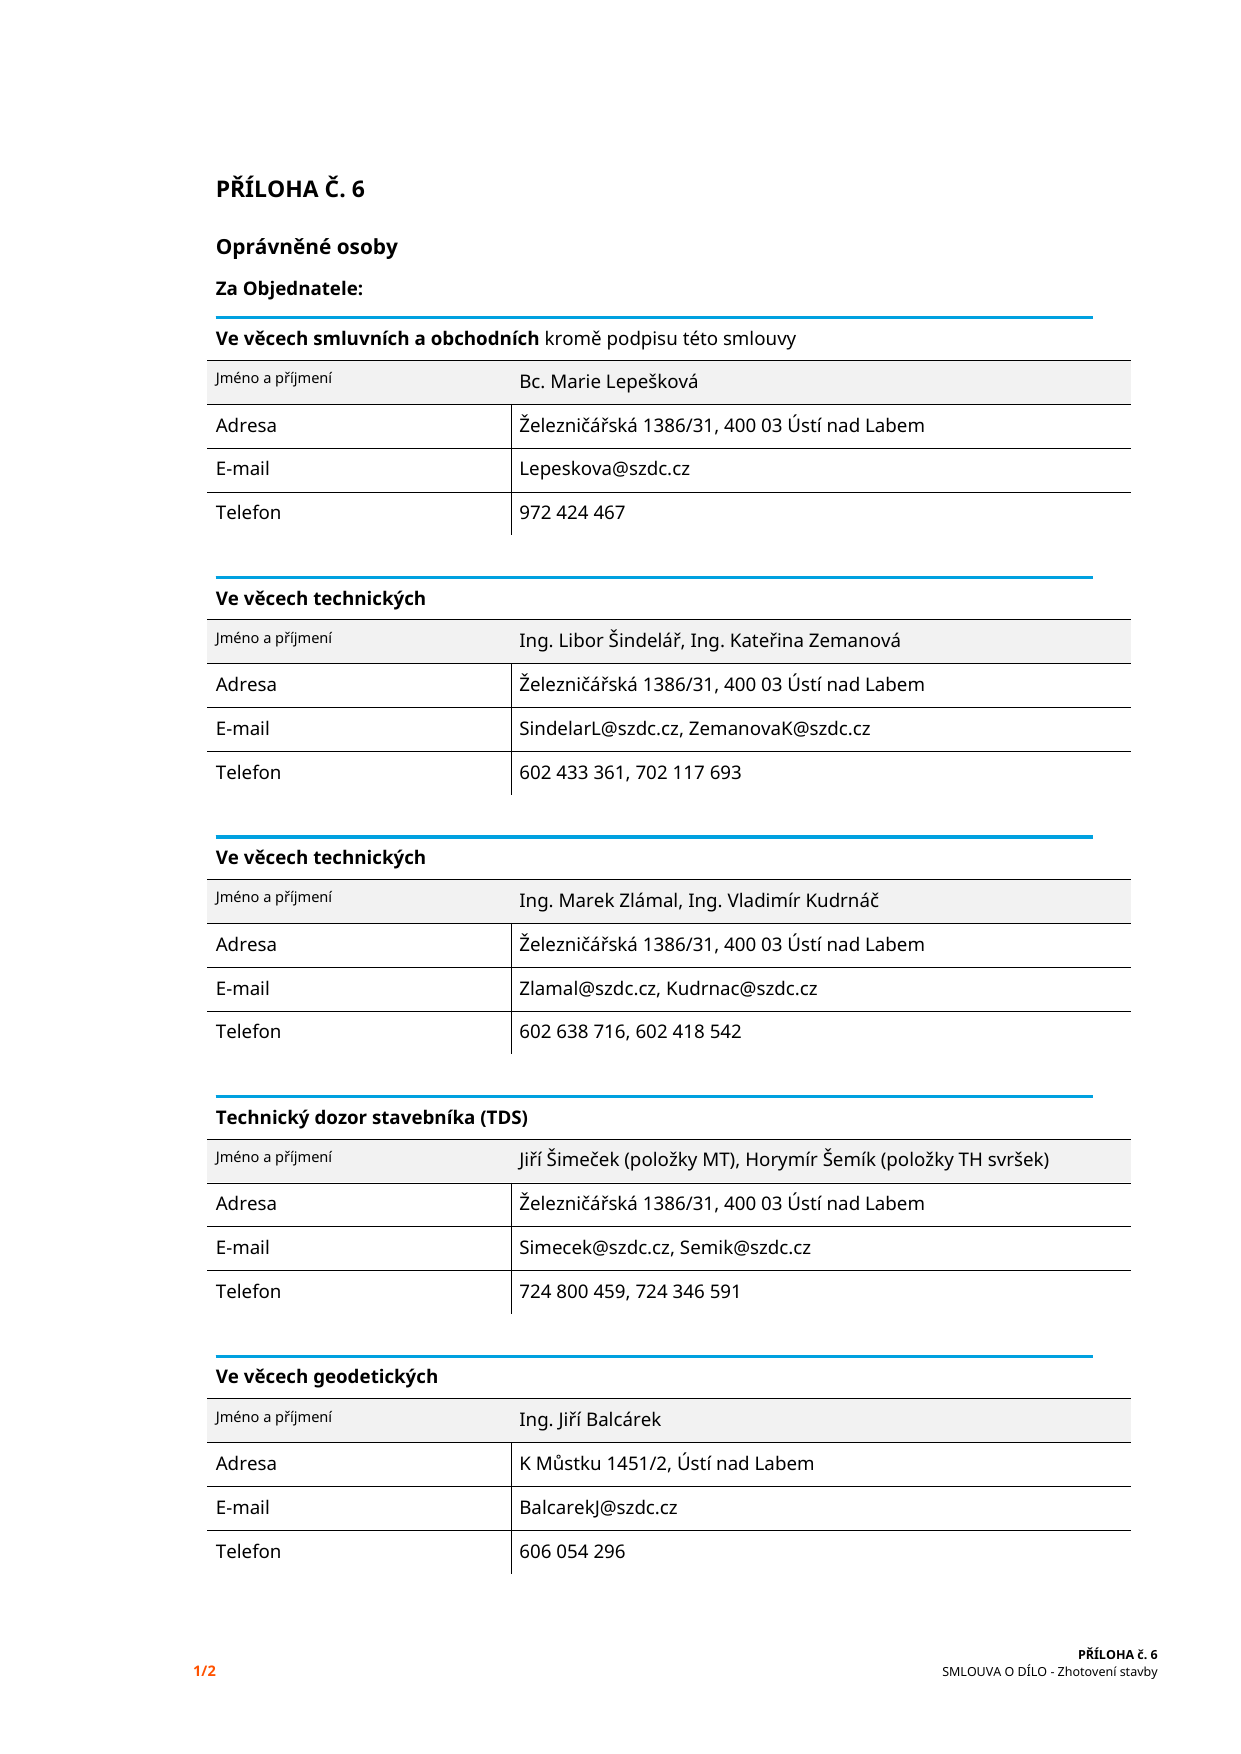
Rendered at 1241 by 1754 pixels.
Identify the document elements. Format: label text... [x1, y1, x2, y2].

text Za Objednatele: [216, 276, 1093, 301]
table_cell Adresa [207, 1184, 511, 1226]
text Oprávněné osoby [216, 232, 1093, 260]
table_cell Lepeskova@szdc.cz [512, 449, 1131, 491]
table_cell E-mail [207, 1487, 511, 1530]
table_header Bc. Marie Lepešková [511, 361, 1131, 404]
table_cell Telefon [207, 1271, 511, 1314]
table_header Jméno a příjmení [207, 620, 511, 663]
table_cell E-mail [207, 968, 511, 1011]
table_cell Železničářská 1386/31, 400 03 Ústí nad Labem [512, 924, 1131, 967]
text Technický dozor stavebníka (TDS) [216, 1098, 1093, 1130]
table_cell Železničářská 1386/31, 400 03 Ústí nad Labem [512, 405, 1131, 447]
table_header Ing. Marek Zlámal, Ing. Vladimír Kudrnáč [511, 880, 1131, 923]
table_header Jméno a příjmení [207, 1399, 511, 1442]
table_cell E-mail [207, 1227, 511, 1270]
table_header Jméno a příjmení [207, 880, 511, 923]
table_cell Železničářská 1386/31, 400 03 Ústí nad Labem [512, 1184, 1131, 1226]
table_cell Adresa [207, 664, 511, 707]
text Ve věcech smluvních a obchodních kromě podpisu této smlouvy [216, 319, 1093, 351]
table_cell 606 054 296 [512, 1531, 1131, 1573]
table_cell Simecek@szdc.cz, Semik@szdc.cz [512, 1227, 1131, 1270]
text Ve věcech technických [216, 579, 1093, 611]
table_cell Telefon [207, 1012, 511, 1054]
table_cell E-mail [207, 449, 511, 491]
table_cell 602 638 716, 602 418 542 [512, 1012, 1131, 1054]
table_cell 602 433 361, 702 117 693 [512, 752, 1131, 795]
table_cell 724 800 459, 724 346 591 [512, 1271, 1131, 1314]
table_header Ing. Libor Šindelář, Ing. Kateřina Zemanová [511, 620, 1131, 663]
table_header Jméno a příjmení [207, 361, 511, 404]
table_cell 972 424 467 [512, 493, 1131, 535]
table_cell K Můstku 1451/2, Ústí nad Labem [512, 1443, 1131, 1486]
table_cell Adresa [207, 1443, 511, 1486]
table_cell Telefon [207, 752, 511, 795]
table_cell Adresa [207, 405, 511, 447]
table_cell Železničářská 1386/31, 400 03 Ústí nad Labem [512, 664, 1131, 707]
table_header Jméno a příjmení [207, 1140, 511, 1182]
table_cell Zlamal@szdc.cz, Kudrnac@szdc.cz [512, 968, 1131, 1011]
table_cell Adresa [207, 924, 511, 967]
table_cell Telefon [207, 1531, 511, 1573]
table_header Ing. Jiří Balcárek [511, 1399, 1131, 1442]
table_header Jiří Šimeček (položky MT), Horymír Šemík (položky TH svršek) [511, 1140, 1131, 1182]
text Ve věcech technických [216, 839, 1093, 870]
table_cell E-mail [207, 708, 511, 751]
text Příloha č. 6 [216, 172, 1093, 204]
table_cell SindelarL@szdc.cz, ZemanovaK@szdc.cz [512, 708, 1131, 751]
table_cell BalcarekJ@szdc.cz [512, 1487, 1131, 1530]
table_cell Telefon [207, 493, 511, 535]
text Ve věcech geodetických [216, 1358, 1093, 1389]
